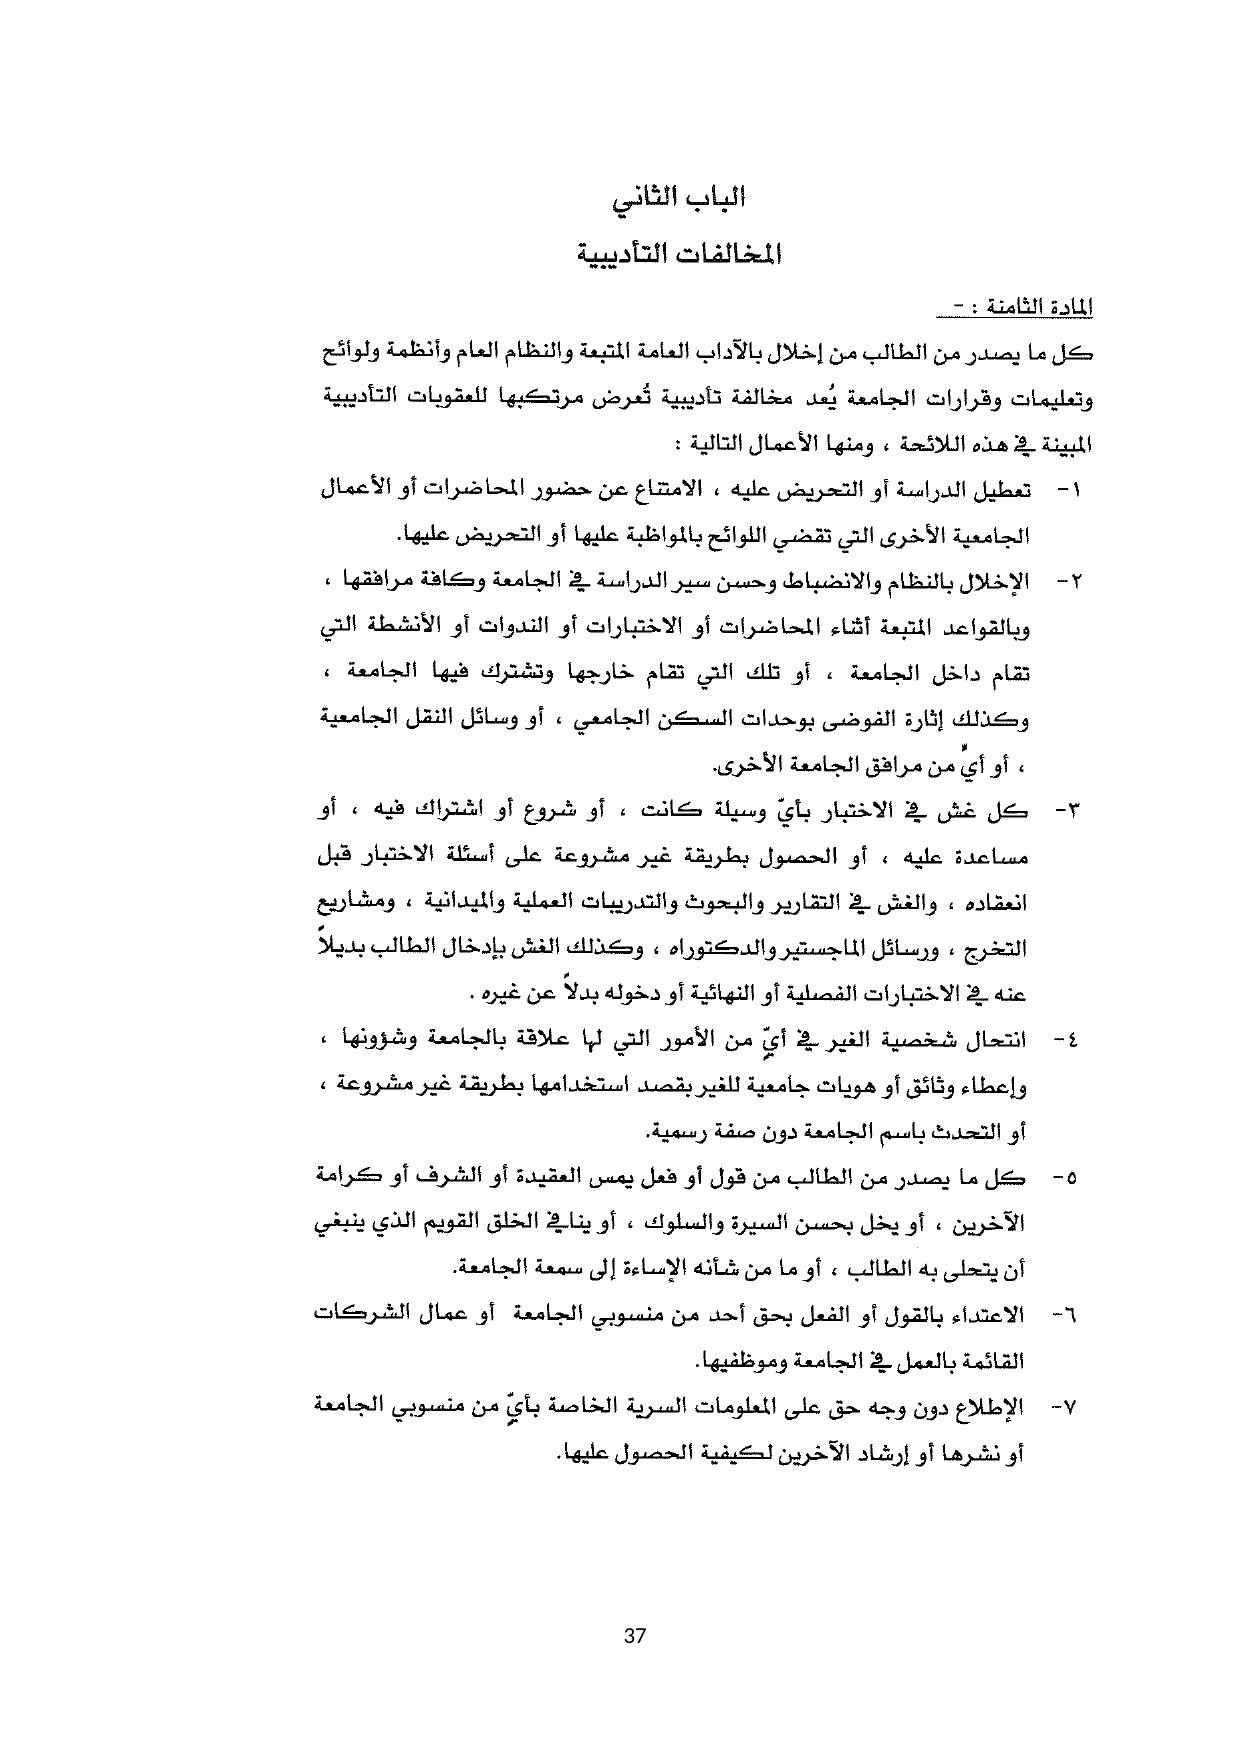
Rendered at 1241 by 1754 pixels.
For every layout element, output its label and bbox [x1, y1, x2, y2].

picture [290, 118, 1108, 1469]
